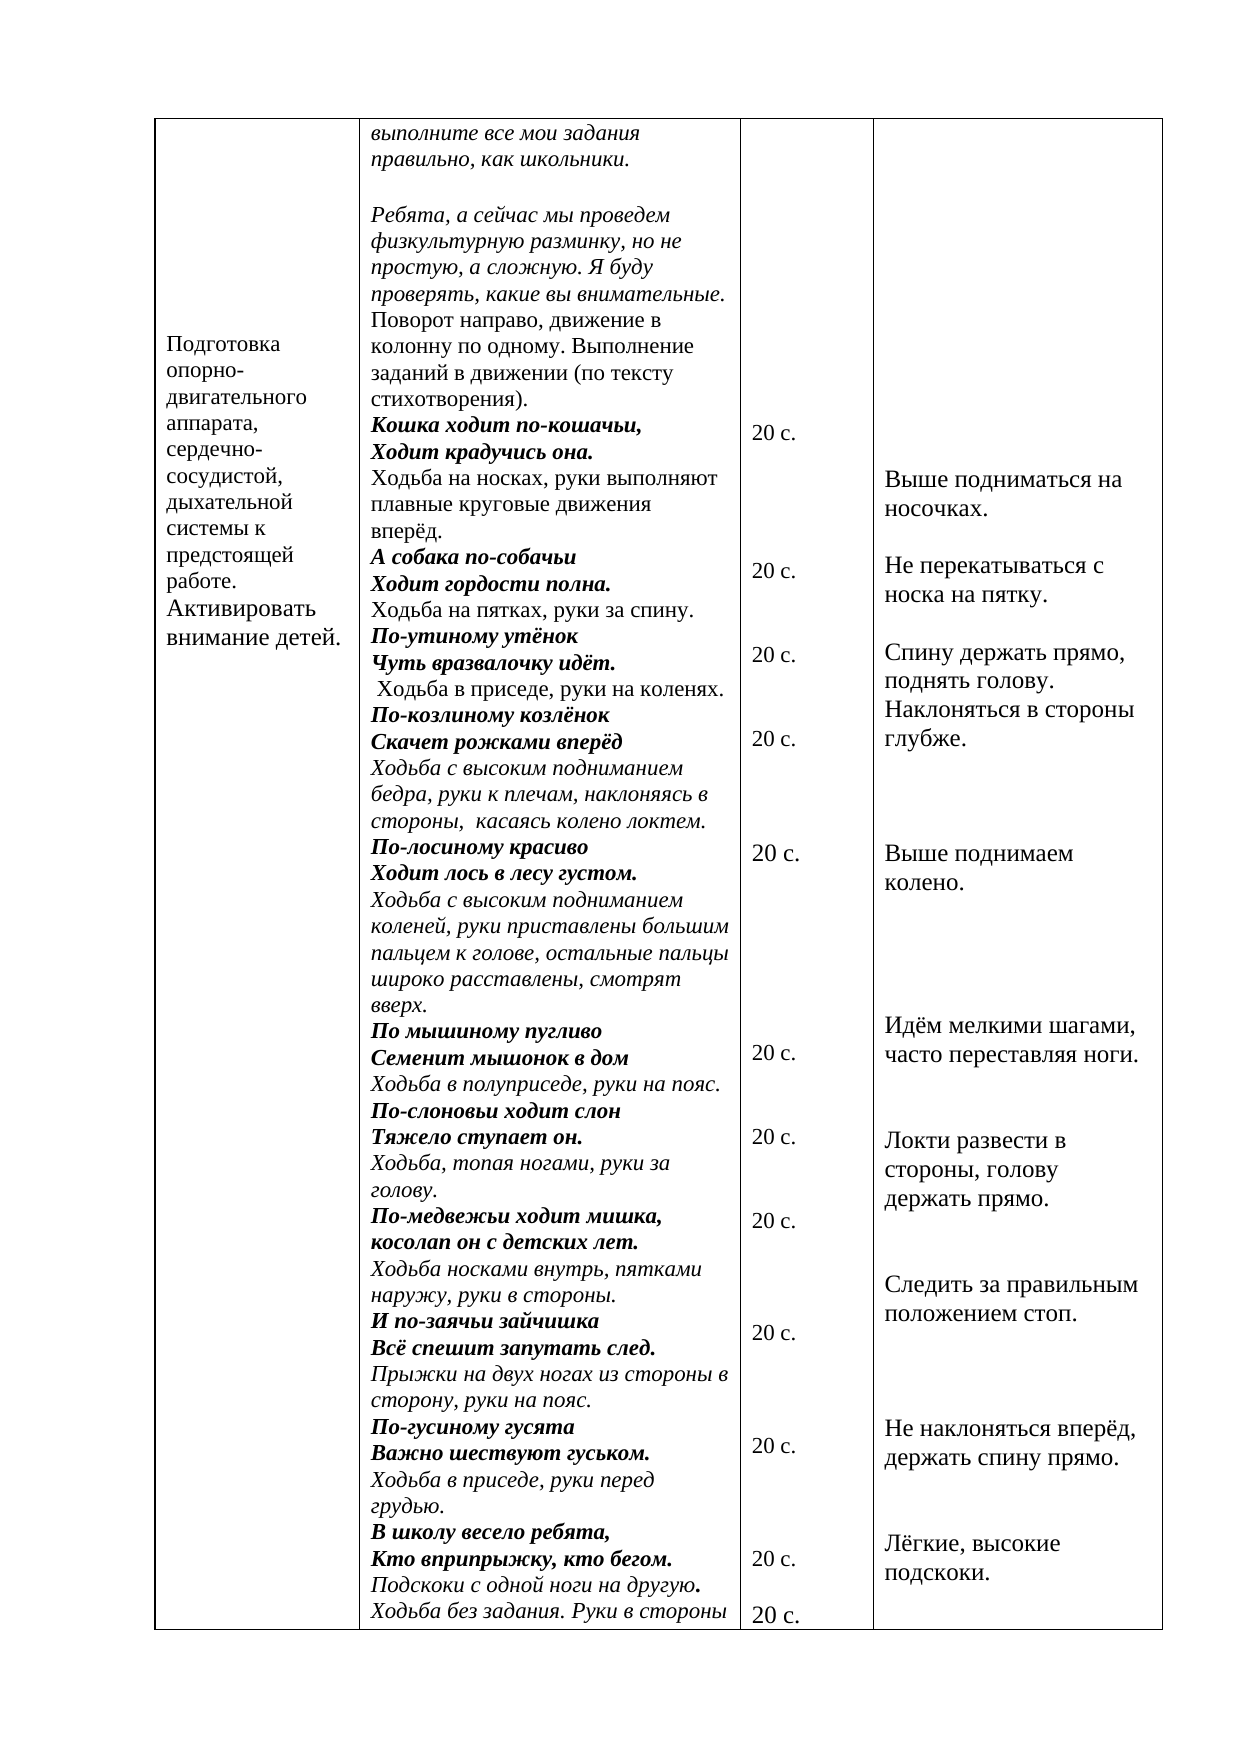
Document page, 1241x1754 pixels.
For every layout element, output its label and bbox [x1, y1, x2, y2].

table_cell [360, 119, 740, 1628]
table_cell [741, 119, 873, 1628]
table_cell [874, 119, 1162, 1628]
table_cell [156, 119, 359, 1628]
